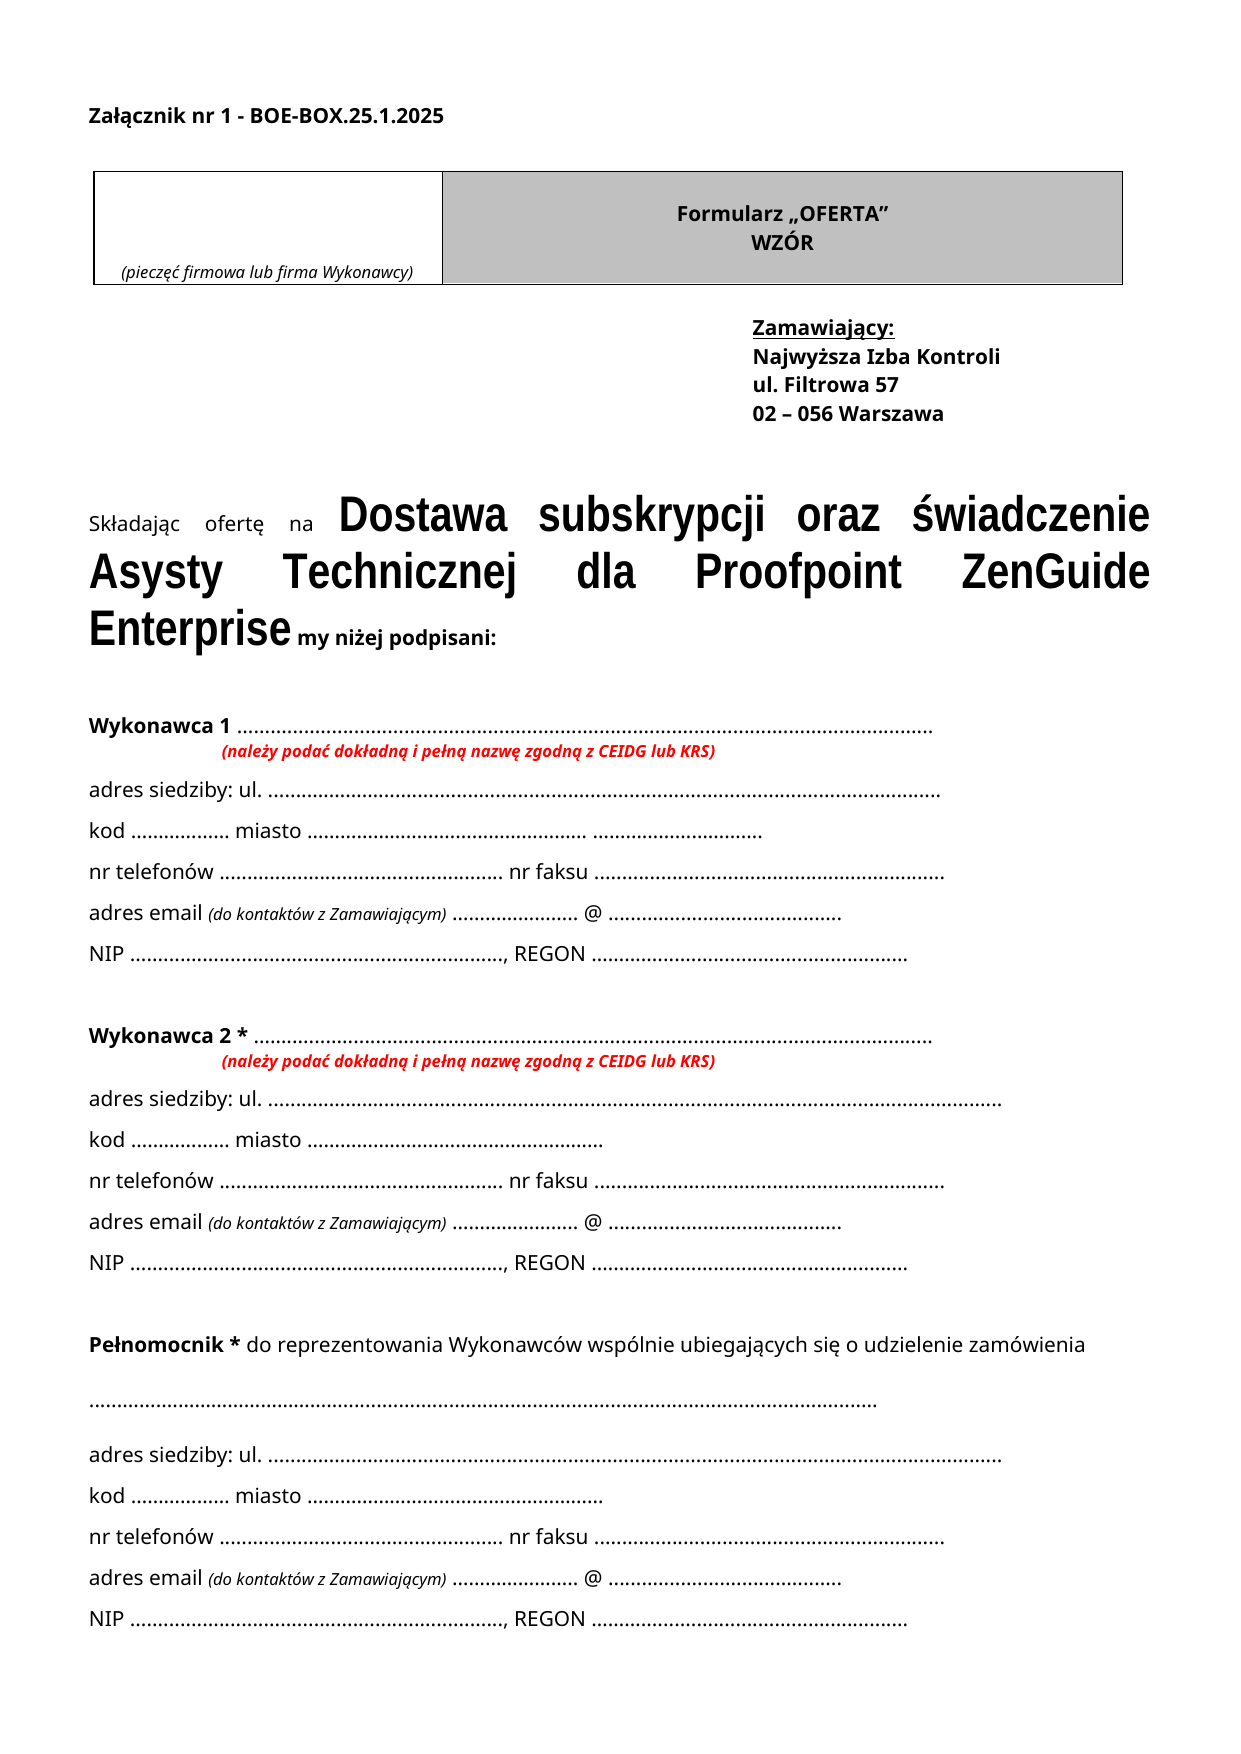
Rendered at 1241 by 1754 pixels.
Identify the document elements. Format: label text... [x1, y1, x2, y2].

text kod ……………… miasto ……………………………………………… [89, 1125, 1152, 1154]
text (należy podać dokładną i pełną nazwę zgodną z CEIDG lub KRS) [89, 1049, 1152, 1072]
text Wykonawca 1 ............................................................................................................................. [89, 711, 1152, 740]
text kod ……………… miasto …………………………………………… …………………………. [89, 816, 1152, 844]
text nr telefonów ................................................... nr faksu ............................................................... [89, 1166, 1152, 1195]
text kod ……………… miasto ……………………………………………… [89, 1481, 1152, 1509]
text adres siedziby: ul. ........…………..................................................................................................... [89, 775, 1152, 803]
text adres siedziby: ul. ........…………................................................................................................................ [89, 1440, 1152, 1469]
table_header Formularz „OFERTA” WZÓR [443, 172, 1122, 283]
table_header (pieczęć firmowa lub firma Wykonawcy) [95, 172, 442, 283]
text Najwyższa Izba Kontroli [752, 342, 1152, 370]
text Załącznik nr 1 - BOE-BOX.25.1.2025 [89, 101, 1152, 129]
text 02 – 056 Warszawa [752, 399, 1152, 427]
text adres email (do kontaktów z Zamawiającym) ………………….. @ .......................................... [89, 898, 1152, 926]
text Pełnomocnik * do reprezentowania Wykonawców wspólnie ubiegających się o udzielenie zamówienia [89, 1330, 1152, 1358]
text nr telefonów ................................................... nr faksu ............................................................... [89, 857, 1152, 885]
text ................…………………………................................................................................................ [89, 1385, 1152, 1413]
text adres siedziby: ul. ........…………................................................................................................................ [89, 1084, 1152, 1113]
text ul. Filtrowa 57 [752, 370, 1152, 399]
text (należy podać dokładną i pełną nazwę zgodną z CEIDG lub KRS) [89, 740, 1152, 763]
text NIP ..................................................................., REGON ………................................................ [89, 1604, 1152, 1632]
text Wykonawca 2 * …….................................................................................................................... [89, 1021, 1152, 1049]
text NIP ..................................................................., REGON ………................................................ [89, 939, 1152, 967]
text Składając ofertę na my niżej podpisani: [89, 484, 1152, 656]
text adres email (do kontaktów z Zamawiającym) ………………….. @ .......................................... [89, 1563, 1152, 1591]
text adres email (do kontaktów z Zamawiającym) ………………….. @ .......................................... [89, 1207, 1152, 1236]
text nr telefonów ................................................... nr faksu ............................................................... [89, 1522, 1152, 1551]
text Zamawiający: [752, 313, 1152, 342]
text NIP ..................................................................., REGON .………............................................... [89, 1248, 1152, 1277]
